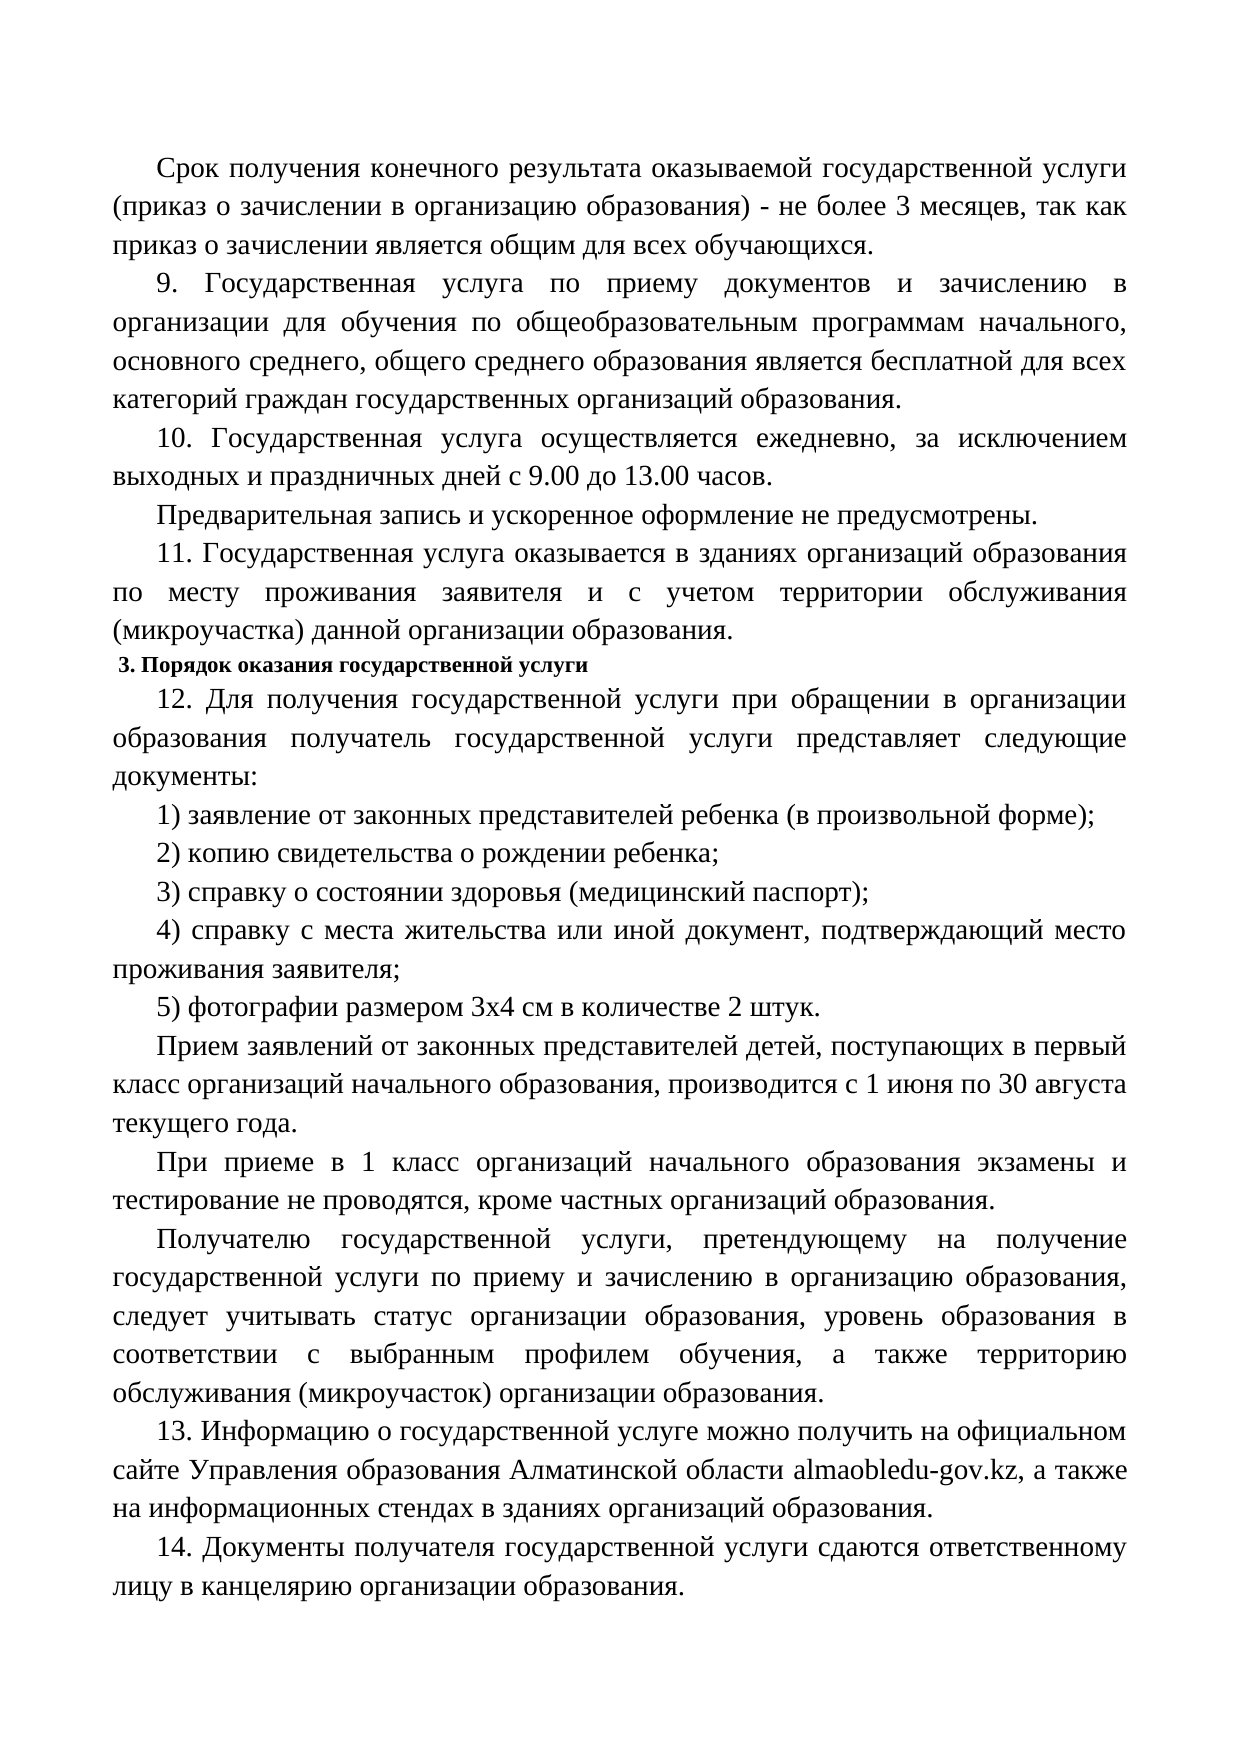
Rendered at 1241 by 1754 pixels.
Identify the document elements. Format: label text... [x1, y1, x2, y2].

text 10. Государственная услуга осуществляется ежедневно, за исключением выходных и праздничных дней с 9.00 до 13.00 часов. [112, 420, 1128, 492]
text 12. Для получения государственной услуги при обращении в организации образования получатель государственной услуги представляет следующие документы: [112, 681, 1128, 792]
text 1) заявление от законных представителей ребенка (в произвольной форме); [112, 797, 1128, 830]
text 14. Документы получателя государственной услуги сдаются ответственному лицу в канцелярию организации образования. [112, 1529, 1128, 1601]
text 5) фотографии размером 3х4 см в количестве 2 штук. [112, 989, 1128, 1023]
text 2) копию свидетельства о рождении ребенка; [112, 835, 1128, 869]
text 11. Государственная услуга оказывается в зданиях организаций образования по месту проживания заявителя и с учетом территории обслуживания (микроучастка) данной организации образования. [112, 535, 1128, 646]
text 3) справку о состоянии здоровья (медицинский паспорт); [112, 874, 1128, 907]
text Прием заявлений от законных представителей детей, поступающих в первый класс организаций начального образования, производится с 1 июня по 30 августа текущего года. [112, 1028, 1128, 1139]
text 3. Порядок оказания государственной услуги [112, 651, 1128, 677]
text Получателю государственной услуги, претендующему на получение государственной услуги по приему и зачислению в организацию образования, следует учитывать статус организации образования, уровень образования в соответствии с выбранным профилем обучения, а также территорию обслуживания (микроучасток) организации образования. [112, 1221, 1128, 1408]
text Предварительная запись и ускоренное оформление не предусмотрены. [112, 497, 1128, 530]
text Срок получения конечного результата оказываемой государственной услуги (приказ о зачислении в организацию образования) - не более 3 месяцев, так как приказ о зачислении является общим для всех обучающихся. [112, 150, 1128, 261]
text 9. Государственная услуга по приему документов и зачислению в организации для обучения по общеобразовательным программам начального, основного среднего, общего среднего образования является бесплатной для всех категорий граждан государственных организаций образования. [112, 266, 1128, 415]
text 13. Информацию о государственной услуге можно получить на официальном сайте Управления образования Алматинской области almaobledu-gov.kz, а также на информационных стендах в зданиях организаций образования. [112, 1413, 1128, 1524]
text При приеме в 1 класс организаций начального образования экзамены и тестирование не проводятся, кроме частных организаций образования. [112, 1144, 1128, 1216]
text 4) справку с места жительства или иной документ, подтверждающий место проживания заявителя; [112, 912, 1128, 984]
